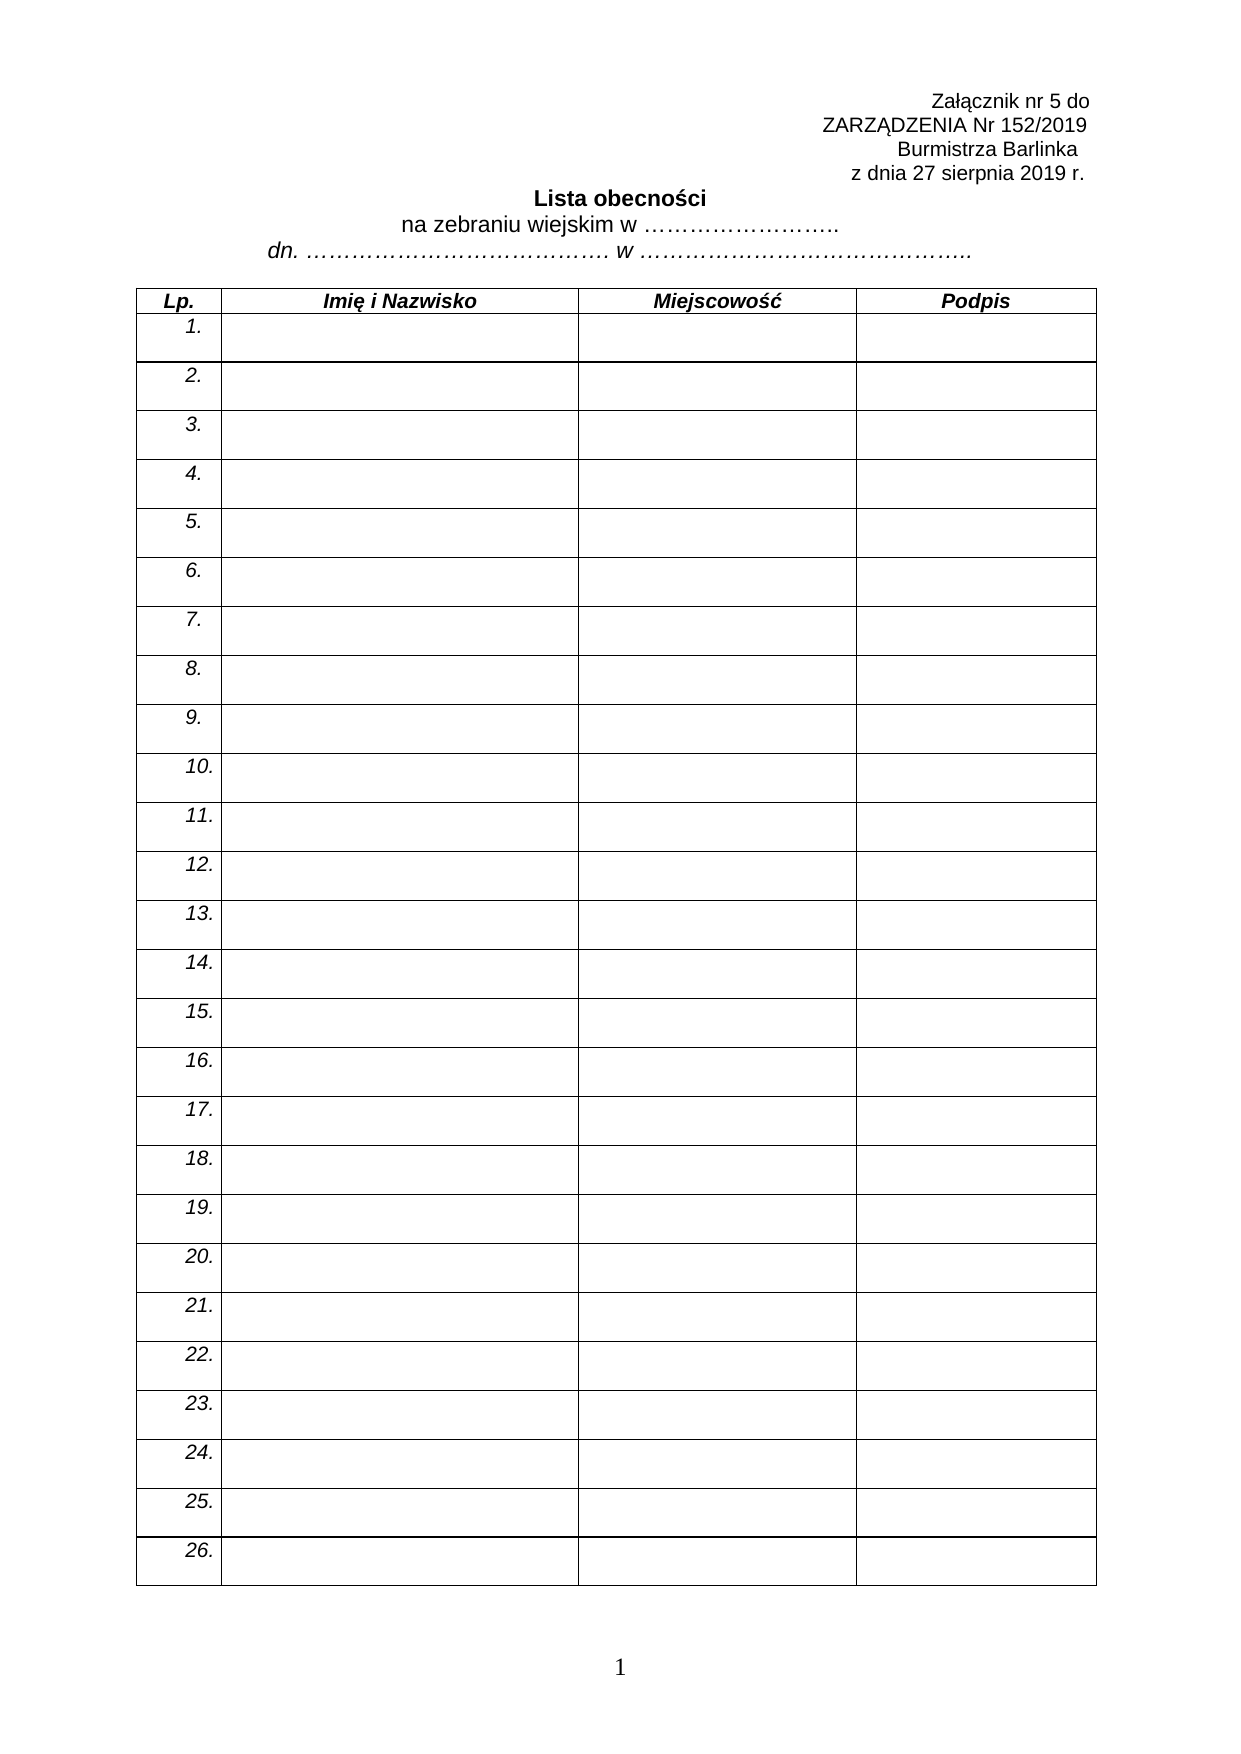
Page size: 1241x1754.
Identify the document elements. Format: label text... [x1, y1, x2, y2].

table_cell [857, 656, 1096, 704]
table_cell [579, 901, 856, 949]
table_cell [579, 1048, 856, 1096]
table_cell [857, 1244, 1096, 1292]
table_cell [137, 607, 221, 655]
table_cell [137, 852, 221, 900]
text dn. …………………………………. w …………………………………….. [148, 237, 1093, 263]
table_cell [222, 754, 578, 802]
table_cell [857, 1342, 1096, 1389]
table_cell [222, 1146, 578, 1194]
table_cell [137, 1293, 221, 1341]
table_cell [857, 1146, 1096, 1194]
table_cell [857, 1440, 1096, 1487]
table_cell [222, 1440, 578, 1487]
table_cell [137, 1489, 221, 1536]
table_cell [137, 999, 221, 1047]
table_cell [579, 803, 856, 851]
table_cell [137, 754, 221, 802]
table_cell [137, 803, 221, 851]
table_cell [222, 1048, 578, 1096]
table_cell [222, 1538, 578, 1585]
table_cell [222, 999, 578, 1047]
table_header Miejscowość [579, 289, 856, 312]
table_cell [857, 901, 1096, 949]
table_cell [579, 411, 856, 459]
table_cell [857, 705, 1096, 753]
table_cell [222, 1489, 578, 1536]
table_cell [857, 411, 1096, 459]
table_cell [579, 314, 856, 361]
table_cell [222, 1195, 578, 1243]
table_cell [137, 1538, 221, 1585]
table_cell [222, 558, 578, 606]
table_cell [137, 1391, 221, 1438]
table_cell [857, 852, 1096, 900]
table_cell [222, 950, 578, 998]
table_cell [137, 558, 221, 606]
table_cell [137, 1342, 221, 1389]
table_cell [137, 1244, 221, 1292]
table_cell [222, 509, 578, 557]
table_cell [857, 558, 1096, 606]
table_cell [857, 754, 1096, 802]
table_cell [579, 754, 856, 802]
table_header Podpis [857, 289, 1096, 312]
table_cell [222, 460, 578, 508]
table_cell [857, 803, 1096, 851]
table_cell [137, 705, 221, 753]
table_cell [857, 1097, 1096, 1145]
text Burmistrza Barlinka [148, 137, 1093, 161]
table_cell [579, 607, 856, 655]
table_cell [222, 1391, 578, 1438]
table_cell [579, 509, 856, 557]
table_cell [579, 1538, 856, 1585]
table_cell [579, 852, 856, 900]
table_cell [579, 1391, 856, 1438]
table_cell [222, 803, 578, 851]
table_cell [579, 1146, 856, 1194]
table_cell [579, 950, 856, 998]
table_cell [222, 656, 578, 704]
text z dnia 27 sierpnia 2019 r. [148, 161, 1093, 184]
table_cell [137, 1440, 221, 1487]
table_cell [222, 1293, 578, 1341]
table_cell [137, 1146, 221, 1194]
table_cell [579, 656, 856, 704]
table_cell [137, 901, 221, 949]
table_cell [137, 950, 221, 998]
table_cell [857, 1195, 1096, 1243]
table_header Lp. [137, 289, 221, 312]
text na zebraniu wiejskim w …………………….. [148, 211, 1093, 237]
table_cell [222, 705, 578, 753]
table_cell [137, 411, 221, 459]
table_cell [857, 950, 1096, 998]
text ZARZĄDZENIA Nr 152/2019 [148, 113, 1093, 137]
table_cell [857, 314, 1096, 361]
table_cell [579, 1440, 856, 1487]
table_cell [137, 1195, 221, 1243]
table_header Imię i Nazwisko [222, 289, 578, 312]
table_cell [579, 1293, 856, 1341]
table_cell [137, 1048, 221, 1096]
table_cell [579, 1195, 856, 1243]
table_cell [857, 999, 1096, 1047]
table_cell [222, 1244, 578, 1292]
text Lista obecności [148, 184, 1093, 211]
table_cell [857, 1391, 1096, 1438]
table_cell [579, 999, 856, 1047]
table_cell [222, 1342, 578, 1389]
table_cell [222, 852, 578, 900]
table_cell [222, 1097, 578, 1145]
table_cell [857, 1489, 1096, 1536]
table_cell [857, 363, 1096, 410]
table_cell [579, 705, 856, 753]
table_cell [857, 509, 1096, 557]
table_cell [137, 1097, 221, 1145]
table_cell [857, 1048, 1096, 1096]
table_cell [222, 901, 578, 949]
table_cell [222, 314, 578, 361]
table_cell [137, 363, 221, 410]
table_cell [137, 460, 221, 508]
table_cell [579, 460, 856, 508]
table_cell [579, 363, 856, 410]
table_cell [137, 509, 221, 557]
table_cell [137, 314, 221, 361]
table_cell [222, 363, 578, 410]
table_cell [579, 558, 856, 606]
text Załącznik nr 5 do [885, 89, 1093, 113]
table_cell [857, 1538, 1096, 1585]
table_cell [579, 1097, 856, 1145]
table_cell [222, 411, 578, 459]
table_cell [857, 607, 1096, 655]
table_cell [579, 1244, 856, 1292]
table_cell [857, 460, 1096, 508]
table_cell [137, 656, 221, 704]
table_cell [857, 1293, 1096, 1341]
table_cell [579, 1489, 856, 1536]
table_cell [579, 1342, 856, 1389]
table_cell [222, 607, 578, 655]
